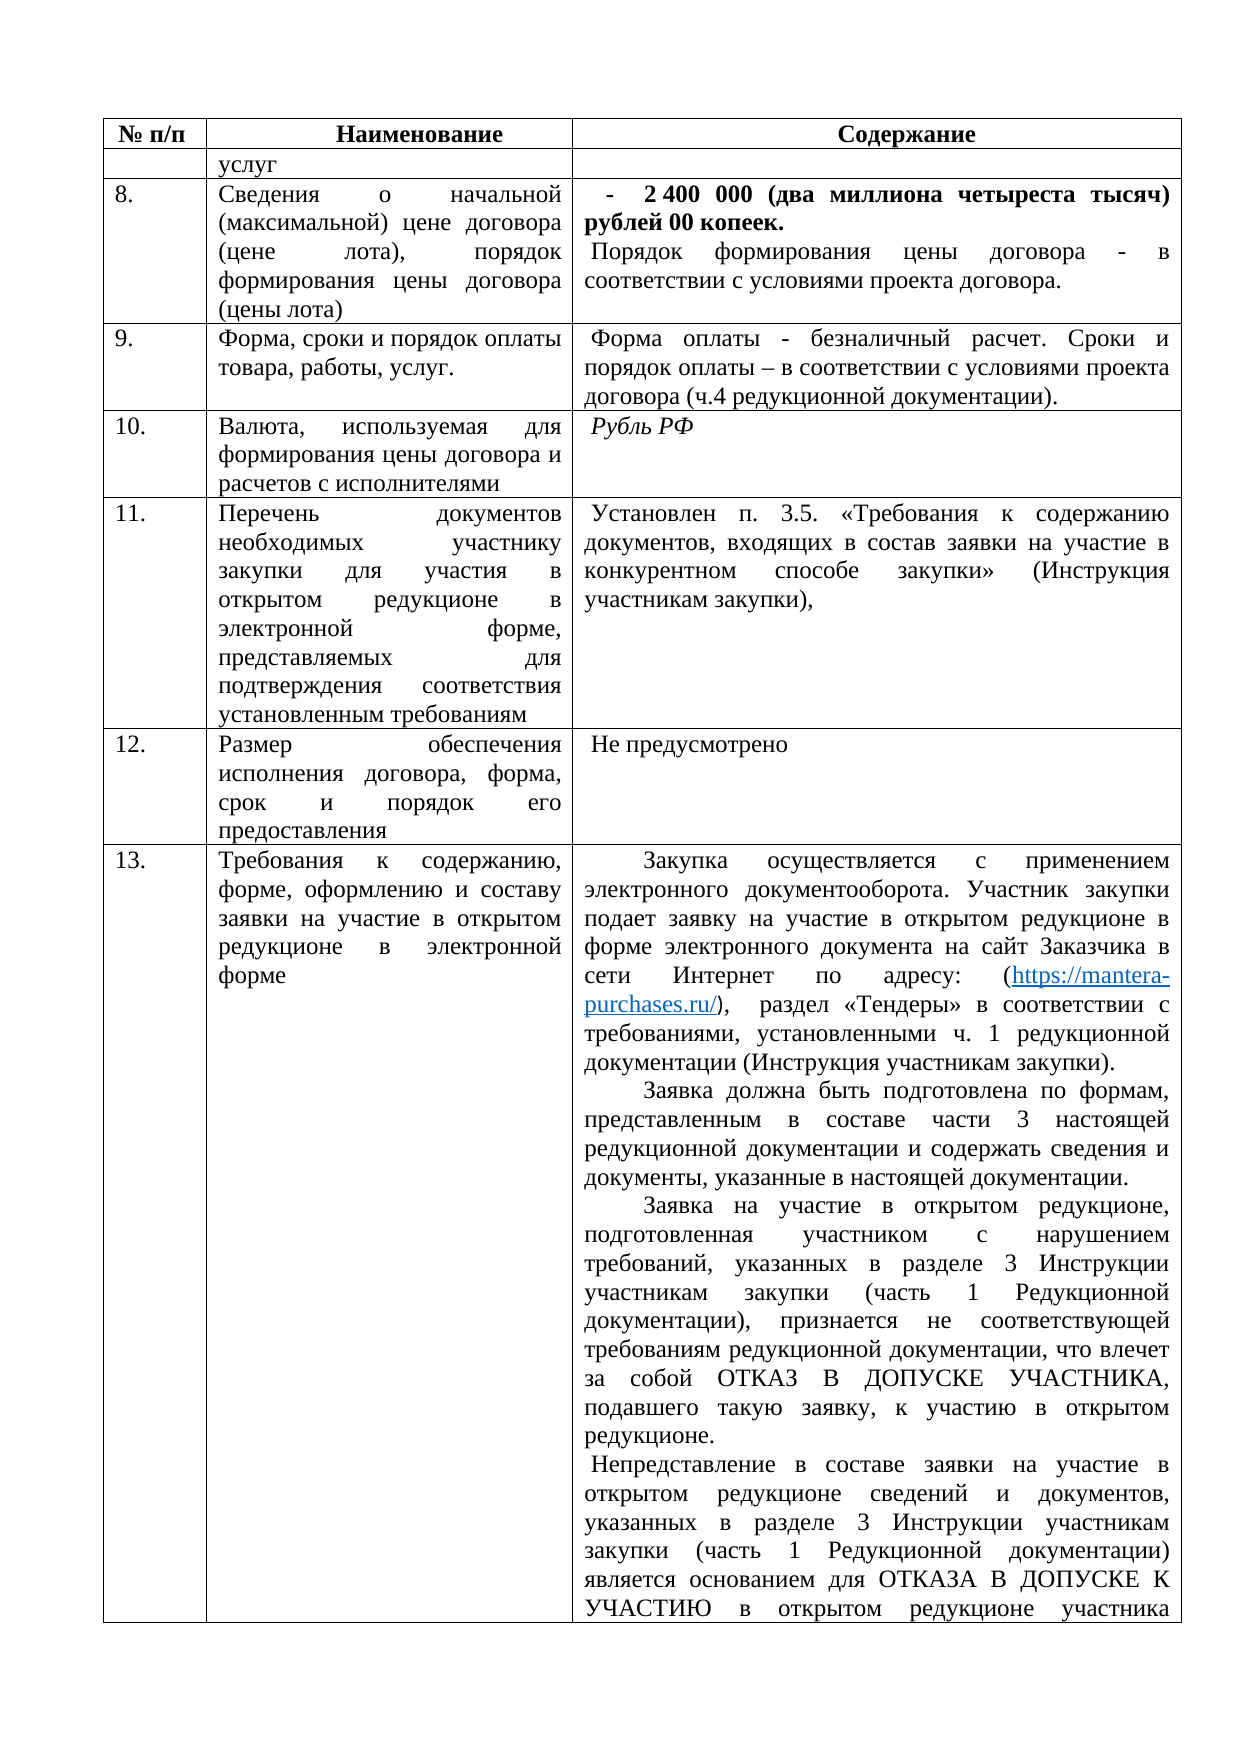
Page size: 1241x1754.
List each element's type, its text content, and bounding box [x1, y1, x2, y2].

table_cell Установлен п. 3.5. «Требования к содержанию документов, входящих в состав заявки на участие в конкурентном способе закупки» (Инструкция участникам закупки), [573, 498, 1181, 728]
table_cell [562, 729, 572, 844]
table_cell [207, 845, 572, 1622]
table_cell 11. [104, 498, 206, 728]
table_cell 8. [104, 179, 206, 322]
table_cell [207, 149, 572, 178]
table_cell Форма оплаты - безналичный расчет. Сроки и порядок оплаты – в соответствии с условиями проекта договора (ч.4 редукционной документации). [573, 324, 1181, 410]
table_cell - 2 400 000 (два миллиона четыреста тысяч) рублей 00 копеек. Порядок формирования цены договора - в соответствии с условиями проекта договора. [573, 179, 1181, 322]
table_cell Не предусмотрено [573, 729, 1181, 844]
table_cell Форма, сроки и порядок оплаты товара, работы, услуг. [207, 324, 572, 410]
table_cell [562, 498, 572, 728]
table_cell 9. [104, 324, 206, 410]
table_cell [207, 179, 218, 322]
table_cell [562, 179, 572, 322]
table_cell Рубль РФ [573, 411, 1181, 497]
table_header Содержание [573, 119, 1181, 148]
table_cell Валюта, используемая для формирования цены договора и расчетов с исполнителями [207, 411, 572, 497]
table_cell 12. [104, 729, 206, 844]
table_cell 10. [104, 411, 206, 497]
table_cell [573, 149, 1181, 178]
table_header № п/п [104, 119, 206, 148]
table_cell 13. [104, 845, 206, 1622]
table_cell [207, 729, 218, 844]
table_header Наименование [207, 119, 572, 148]
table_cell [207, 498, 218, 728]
table_cell 7. [104, 149, 206, 178]
